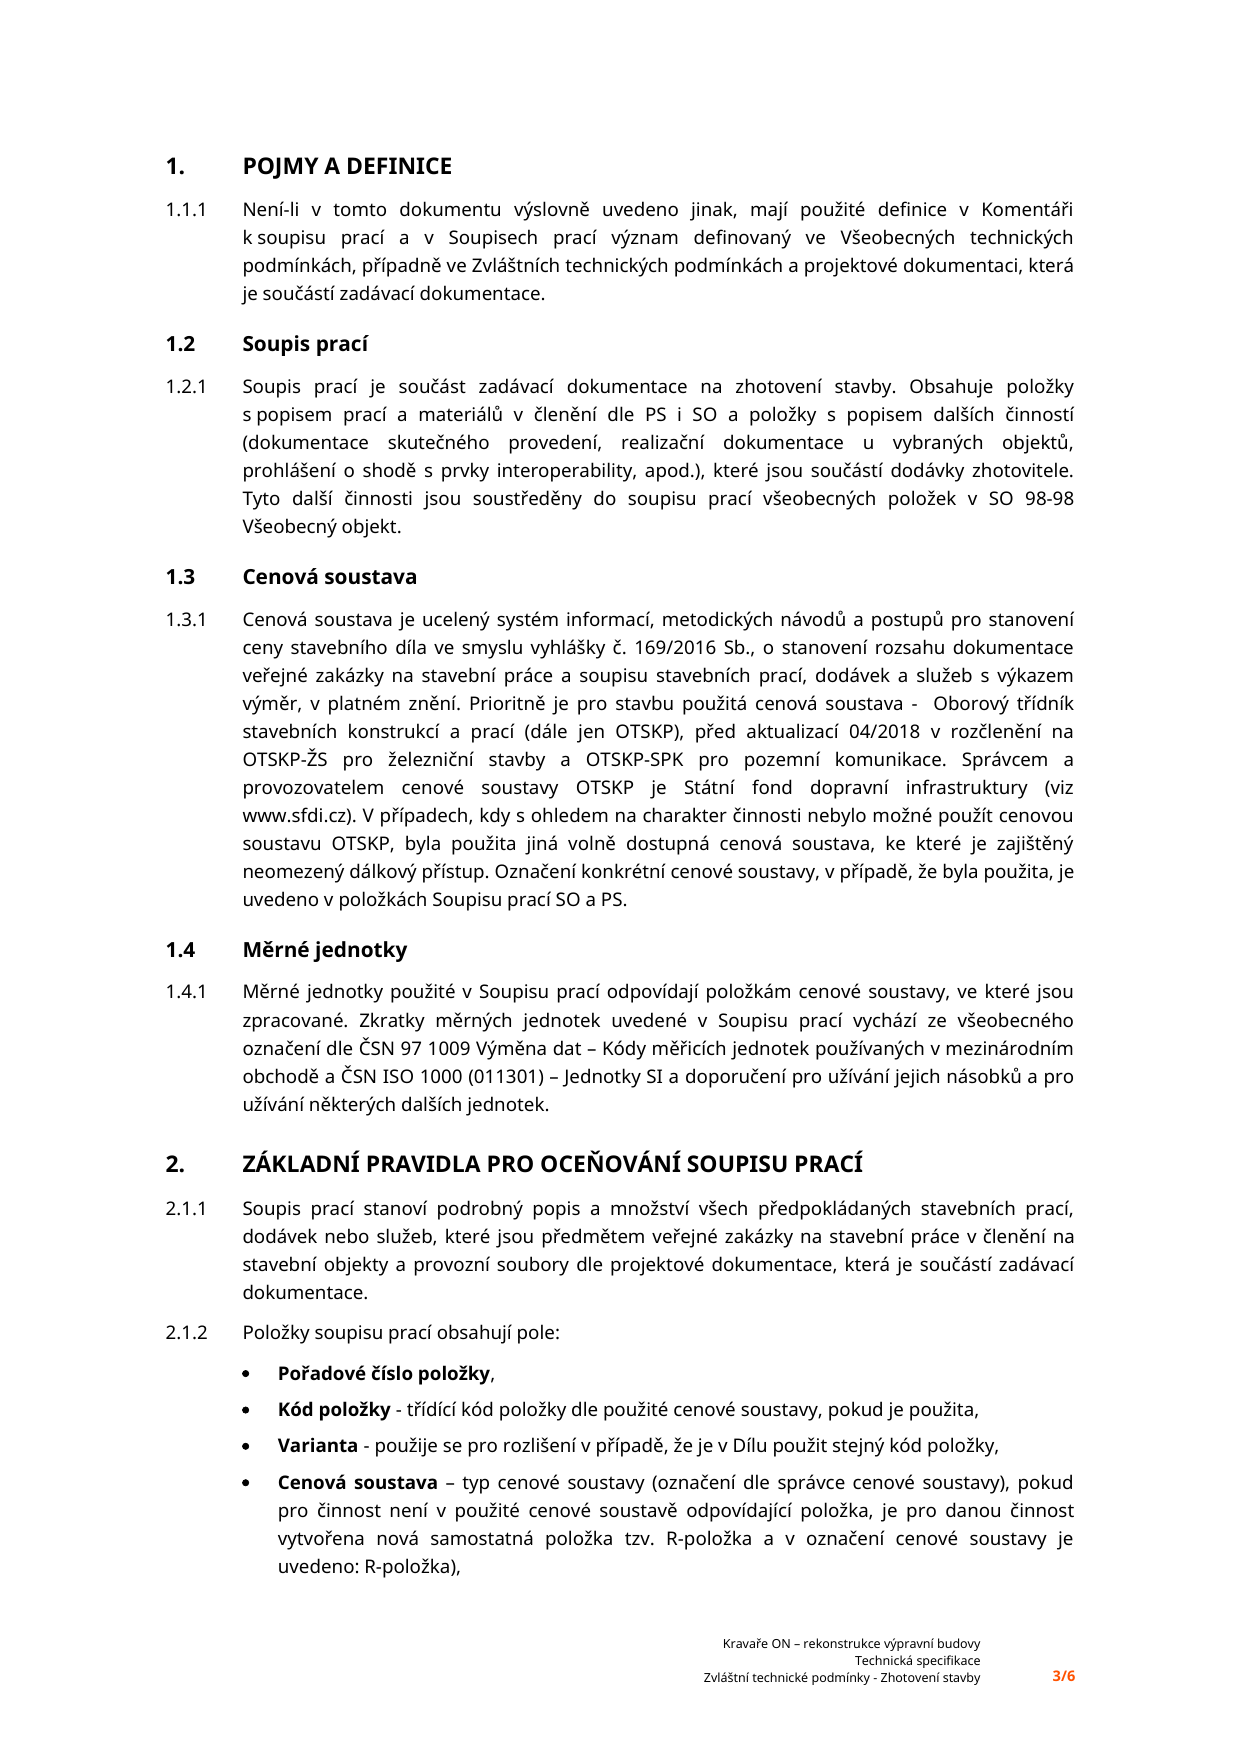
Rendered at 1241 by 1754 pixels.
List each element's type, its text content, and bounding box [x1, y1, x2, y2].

text Varianta - použije se pro rozlišení v případě, že je v Dílu použit stejný kód položky, [242, 1433, 1075, 1458]
text POJMY A DEFINICE [165, 150, 1075, 181]
text Soupis prací [165, 329, 1075, 358]
text Soupis prací stanoví podrobný popis a množství všech předpokládaných stavebních prací, dodávek nebo služeb, které jsou předmětem veřejné zakázky na stavební práce v členění na stavební objekty a provozní soubory dle projektové dokumentace, která je součástí zadávací dokumentace. [165, 1195, 1075, 1304]
text Měrné jednotky použité v Soupisu prací odpovídají položkám cenové soustavy, ve které jsou zpracované. Zkratky měrných jednotek uvedené v Soupisu prací vychází ze všeobecného označení dle ČSN 97 1009 Výměna dat – Kódy měřicích jednotek používaných v mezinárodním obchodě a ČSN ISO 1000 (011301) – Jednotky SI a doporučení pro užívání jejich násobků a pro užívání některých dalších jednotek. [165, 979, 1075, 1116]
text Cenová soustava je ucelený systém informací, metodických návodů a postupů pro stanovení ceny stavebního díla ve smyslu vyhlášky č. 169/2016 Sb., o stanovení rozsahu dokumentace veřejné zakázky na stavební práce a soupisu stavebních prací, dodávek a služeb s výkazem výměr, v platném znění. Prioritně je pro stavbu použitá cenová soustava - Oborový třídník stavebních konstrukcí a prací (dále jen OTSKP), před aktualizací 04/2018 v rozčlenění na OTSKP-ŽS pro železniční stavby a OTSKP-SPK pro pozemní komunikace. Správcem a provozovatelem cenové soustavy OTSKP je Státní fond dopravní infrastruktury (viz www.sfdi.cz). V případech, kdy s ohledem na charakter činnosti nebylo možné použít cenovou soustavu OTSKP, byla použita jiná volně dostupná cenová soustava, ke které je zajištěný neomezený dálkový přístup. Označení konkrétní cenové soustavy, v případě, že byla použita, je uvedeno v položkách Soupisu prací SO a PS. [165, 606, 1075, 912]
text Pořadové číslo položky, [242, 1360, 1075, 1386]
text ZÁKLADNÍ PRAVIDLA PRO OCEŇOVÁNÍ SOUPISU PRACÍ [165, 1148, 1075, 1179]
text Položky soupisu prací obsahují pole: [165, 1319, 1075, 1345]
text Kód položky - třídící kód položky dle použité cenové soustavy, pokud je použita, [242, 1396, 1075, 1422]
text Soupis prací je součást zadávací dokumentace na zhotovení stavby. Obsahuje položky s popisem prací a materiálů v členění dle PS i SO a položky s popisem dalších činností (dokumentace skutečného provedení, realizační dokumentace u vybraných objektů, prohlášení o shodě s prvky interoperability, apod.), které jsou součástí dodávky zhotovitele. Tyto další činnosti jsou soustředěny do soupisu prací všeobecných položek v SO 98-98 Všeobecný objekt. [165, 373, 1075, 539]
text Cenová soustava – typ cenové soustavy (označení dle správce cenové soustavy), pokud pro činnost není v použité cenové soustavě odpovídající položka, je pro danou činnost vytvořena nová samostatná položka tzv. R-položka a v označení cenové soustavy je uvedeno: R-položka), [242, 1469, 1075, 1579]
text Cenová soustava [165, 562, 1075, 591]
text Měrné jednotky [165, 935, 1075, 963]
text Není-li v tomto dokumentu výslovně uvedeno jinak, mají použité definice v Komentáři k soupisu prací a v Soupisech prací význam definovaný ve Všeobecných technických podmínkách, případně ve Zvláštních technických podmínkách a projektové dokumentaci, která je součástí zadávací dokumentace. [165, 197, 1075, 306]
